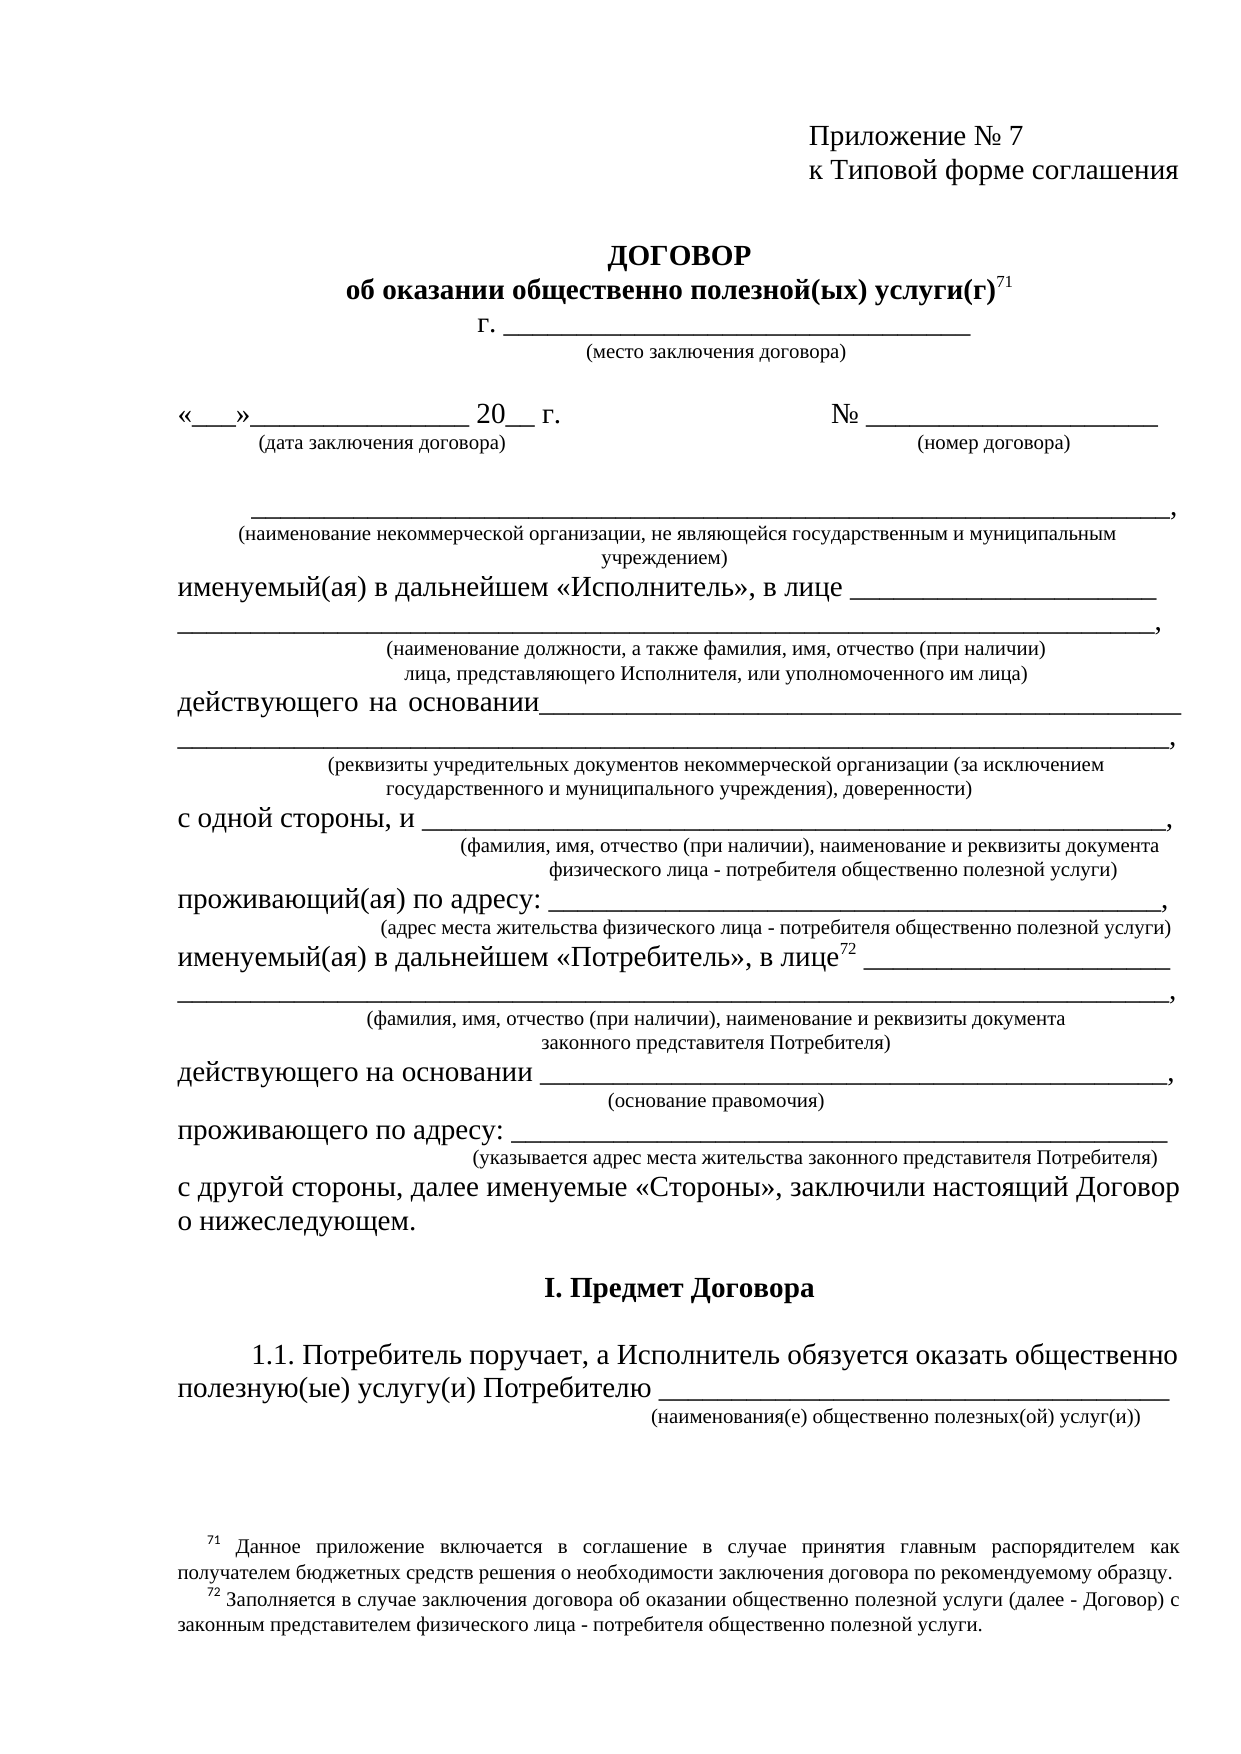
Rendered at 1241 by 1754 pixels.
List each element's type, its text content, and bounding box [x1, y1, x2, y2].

text проживающий(ая) по адресу: __________________________________________, [177, 881, 1181, 915]
text 1.1. Потребитель поручает, а Исполнитель обязуется оказать общественно [177, 1337, 1181, 1371]
table_header Приложение № 7 к Типовой форме соглашения [798, 118, 1196, 185]
text (фамилия, имя, отчество (при наличии), наименование и реквизиты документа [177, 1006, 1181, 1030]
text ___________________________________________________________________, [177, 603, 1181, 636]
text физического лица - потребителя общественно полезной услуги) [177, 857, 1181, 881]
text _______________________________________________________________, [177, 488, 1181, 521]
text с одной стороны, и ___________________________________________________, [177, 800, 1181, 833]
text действующего на основании____________________________________________ ____________________________________________________________________, [177, 684, 1181, 752]
text действующего на основании ___________________________________________, [177, 1054, 1181, 1088]
text (фамилия, имя, отчество (при наличии), наименование и реквизиты документа [177, 833, 1181, 857]
text (наименования(е) общественно полезных(ой) услуг(и)) [177, 1404, 1181, 1428]
text (место заключения договора) [177, 339, 1181, 363]
text лица, представляющего Исполнителя, или уполномоченного им лица) [177, 660, 1181, 684]
text именуемый(ая) в дальнейшем «Исполнитель», в лице _____________________ [177, 569, 1181, 603]
text «___»_______________ 20__ г. № ____________________ [177, 396, 1181, 430]
text именуемый(ая) в дальнейшем «Потребитель», в лице _____________________ [177, 939, 1181, 972]
text полезную(ые) услугу(и) Потребителю ___________________________________ [177, 1371, 1181, 1404]
text проживающего по адресу: _____________________________________________ [177, 1112, 1181, 1145]
text I. Предмет Договора [177, 1270, 1181, 1303]
text об оказании общественно полезной(ых) услуги(г) [177, 272, 1181, 305]
text (наименование должности, а также фамилия, имя, отчество (при наличии) [177, 636, 1181, 660]
text с другой стороны, далее именуемые «Стороны», заключили настоящий Договор о нижеследующем. [177, 1169, 1181, 1236]
text ДОГОВОР [177, 238, 1181, 272]
text (адрес места жительства физического лица - потребителя общественно полезной услуги) [177, 915, 1181, 939]
text (дата заключения договора) (номер договора) [177, 430, 1181, 454]
text (реквизиты учредительных документов некоммерческой организации (за исключением государственного и муниципального учреждения), доверенности) [177, 752, 1181, 800]
text законного представителя Потребителя) [177, 1030, 1181, 1054]
text г. ________________________________ [177, 305, 1181, 339]
text (указывается адрес места жительства законного представителя Потребителя) [177, 1145, 1181, 1169]
text (основание правомочия) [177, 1088, 1181, 1112]
text (наименование некоммерческой организации, не являющейся государственным и муниципальным учреждением) [148, 521, 1181, 569]
text ____________________________________________________________________, [177, 972, 1181, 1006]
